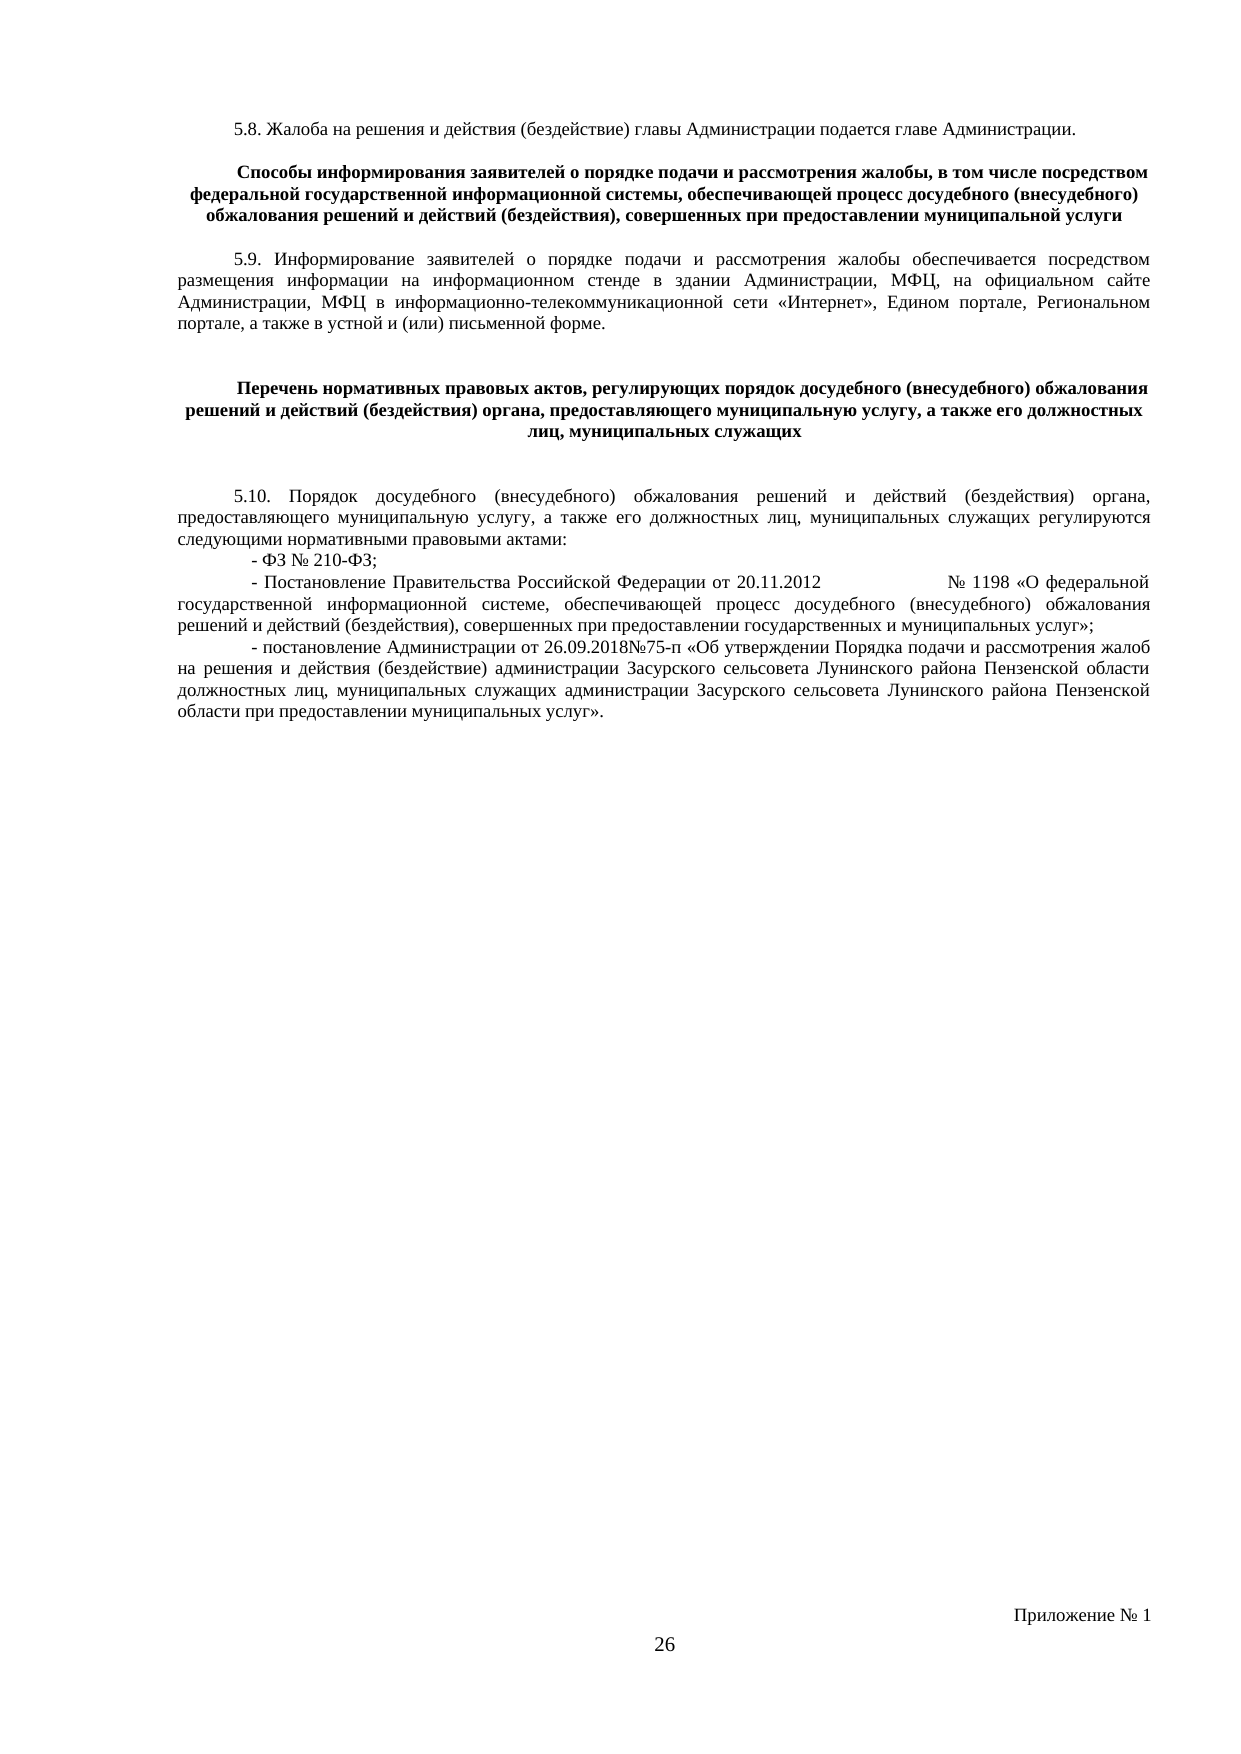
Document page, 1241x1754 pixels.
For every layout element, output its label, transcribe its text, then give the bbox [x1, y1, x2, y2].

text 5.9. Информирование заявителей о порядке подачи и рассмотрения жалобы обеспечивается посредством размещения информации на информационном стенде в здании Администрации, МФЦ, на официальном сайте Администрации, МФЦ в информационно-телекоммуникационной сети «Интернет», Едином портале, Региональном портале, а также в устной и (или) письменной форме. [177, 247, 1152, 334]
text - Постановление Правительства Российской Федерации от 20.11.2012 № 1198 «О федеральной государственной информационной системе, обеспечивающей процесс досудебного (внесудебного) обжалования решений и действий (бездействия), совершенных при предоставлении государственных и муниципальных услуг»; [177, 571, 1152, 636]
text - постановление Администрации от 26.09.2018№75-п «Об утверждении Порядка подачи и рассмотрения жалоб на решения и действия (бездействие) администрации Засурского сельсовета Лунинского района Пензенской области должностных лиц, муниципальных служащих администрации Засурского сельсовета Лунинского района Пензенской области при предоставлении муниципальных услуг». [177, 636, 1152, 722]
text Перечень нормативных правовых актов, регулирующих порядок досудебного (внесудебного) обжалования решений и действий (бездействия) органа, предоставляющего муниципальную услугу, а также его должностных лиц, муниципальных служащих [177, 377, 1152, 442]
text Способы информирования заявителей о порядке подачи и рассмотрения жалобы, в том числе посредством федеральной государственной информационной системы, обеспечивающей процесс досудебного (внесудебного) обжалования решений и действий (бездействия), совершенных при предоставлении муниципальной услуги [177, 161, 1152, 226]
text Приложение № 1 [177, 1604, 1152, 1626]
text - ФЗ № 210-ФЗ; [177, 549, 1152, 571]
text 5.10. Порядок досудебного (внесудебного) обжалования решений и действий (бездействия) органа, предоставляющего муниципальную услугу, а также его должностных лиц, муниципальных служащих регулируются следующими нормативными правовыми актами: [177, 485, 1152, 549]
text 5.8. Жалоба на решения и действия (бездействие) главы Администрации подается главе Администрации. [177, 118, 1152, 140]
